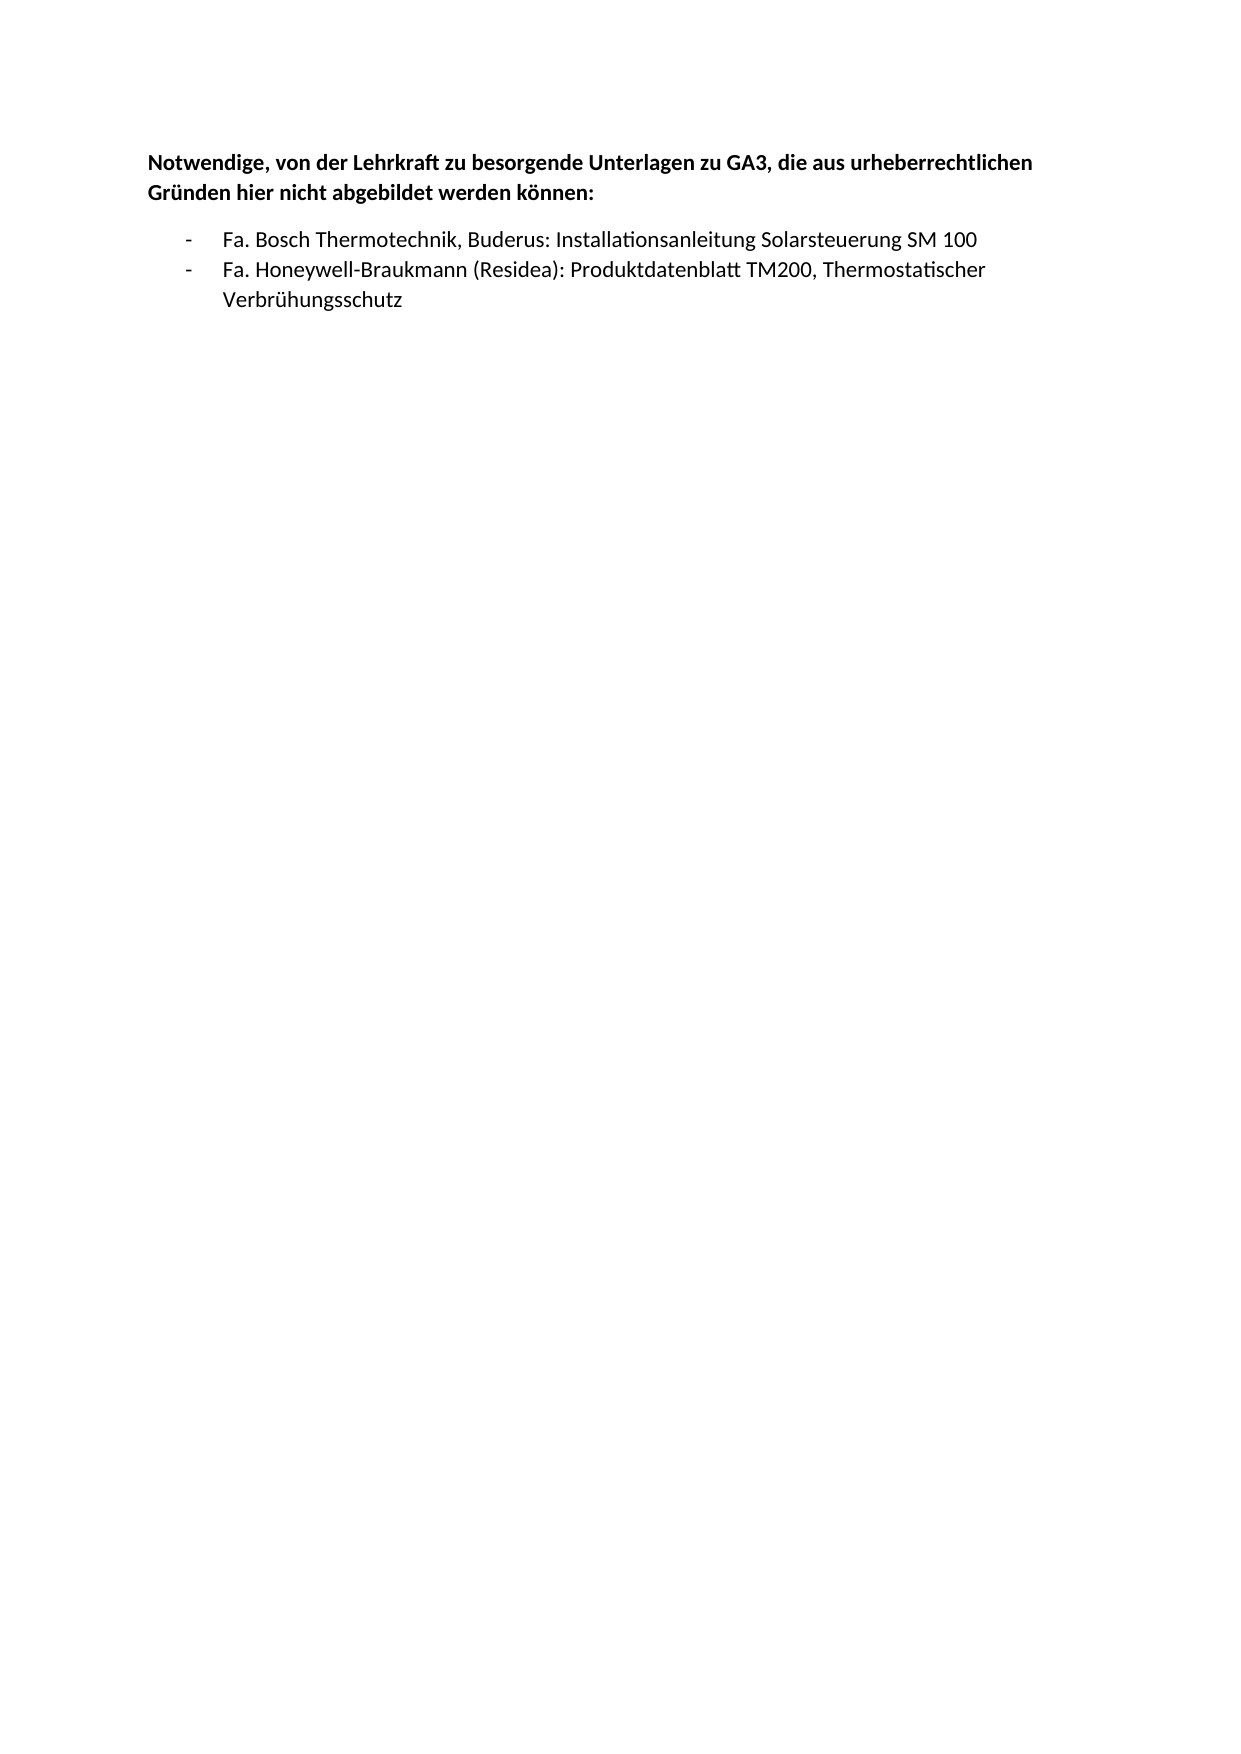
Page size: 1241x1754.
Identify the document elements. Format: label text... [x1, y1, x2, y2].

list Fa. Honeywell-Braukmann (Residea): Produktdatenblatt TM200, Thermostatischer Verbrühungsschutz [185, 255, 1093, 313]
list Fa. Bosch Thermotechnik, Buderus: Installationsanleitung Solarsteuerung SM 100 [185, 225, 1093, 253]
text Notwendige, von der Lehrkraft zu besorgende Unterlagen zu GA3, die aus urheberrechtlichen Gründen hier nicht abgebildet werden können: [148, 148, 1093, 206]
